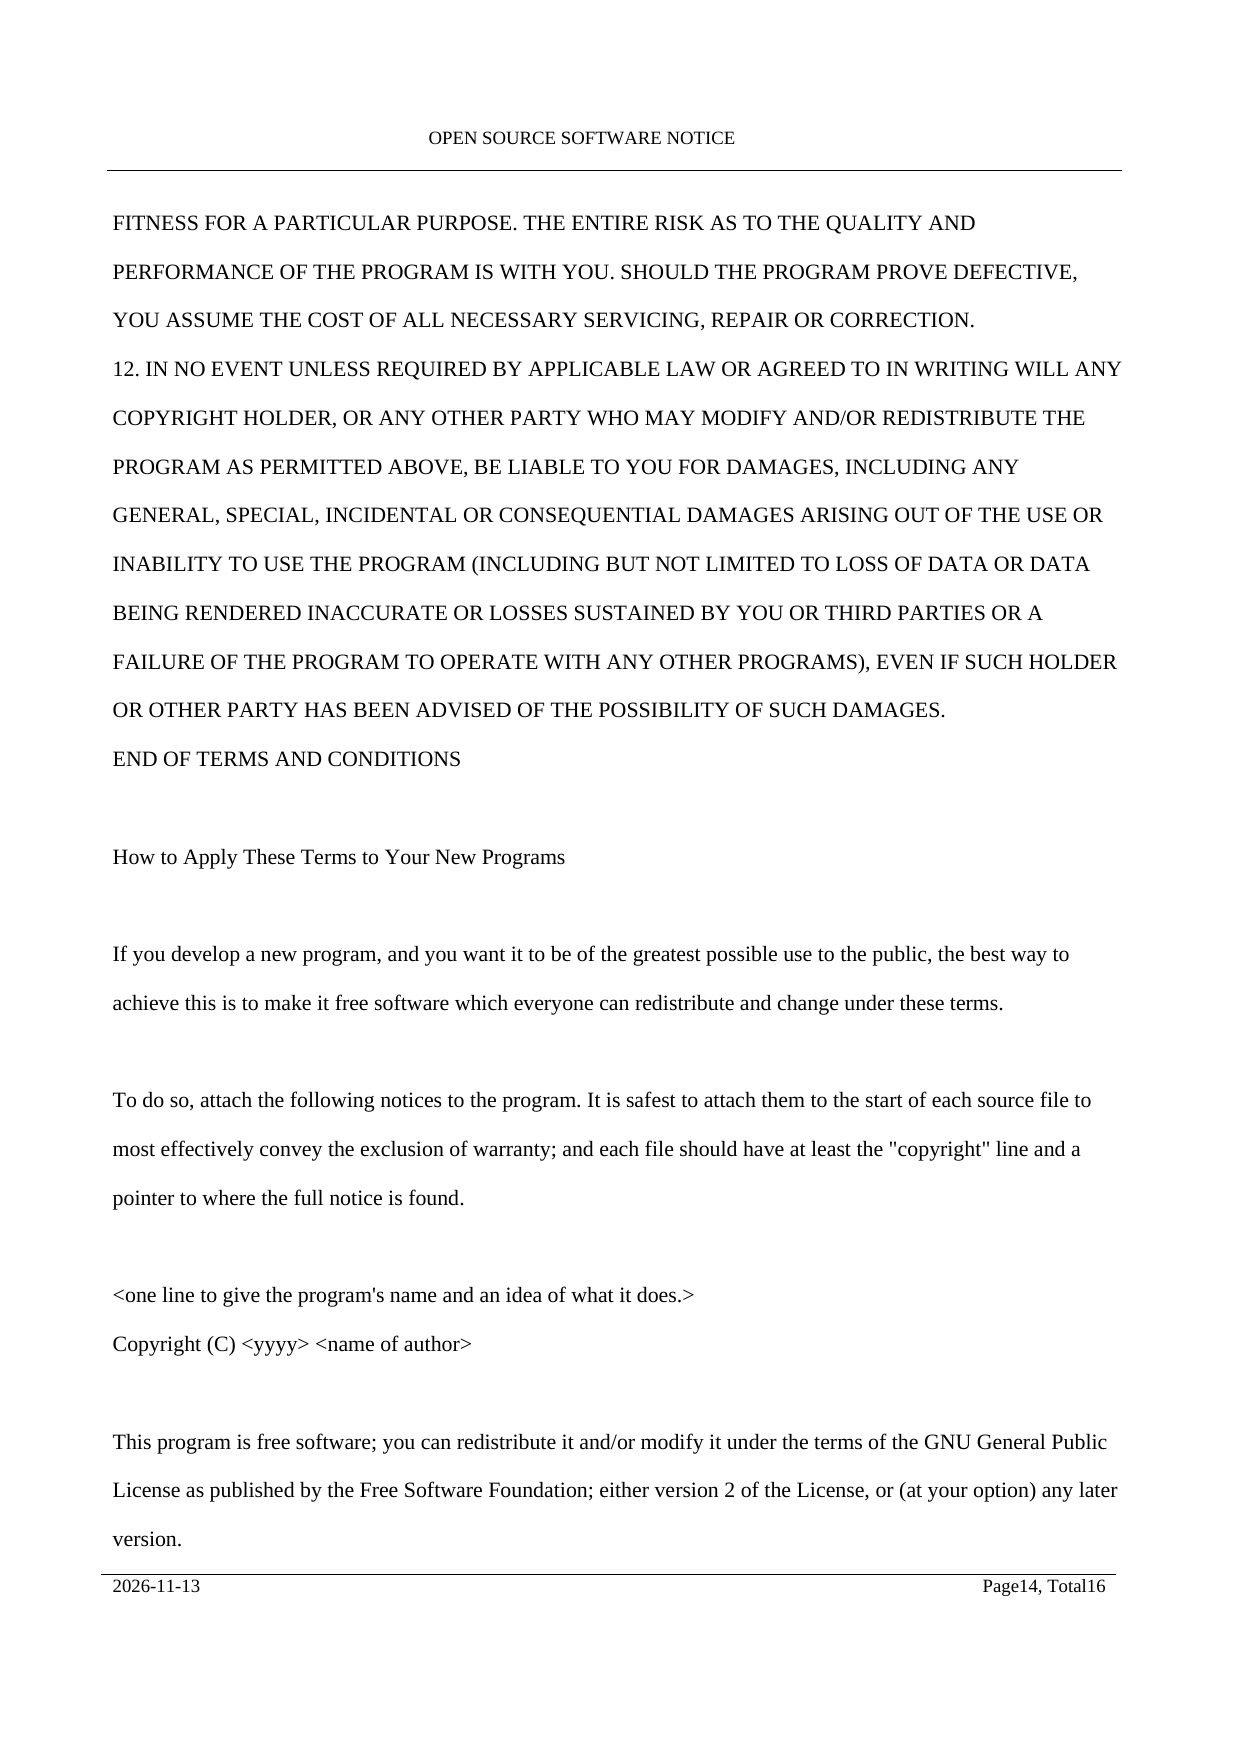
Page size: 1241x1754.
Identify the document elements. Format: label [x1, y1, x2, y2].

text [112, 206, 1128, 1555]
